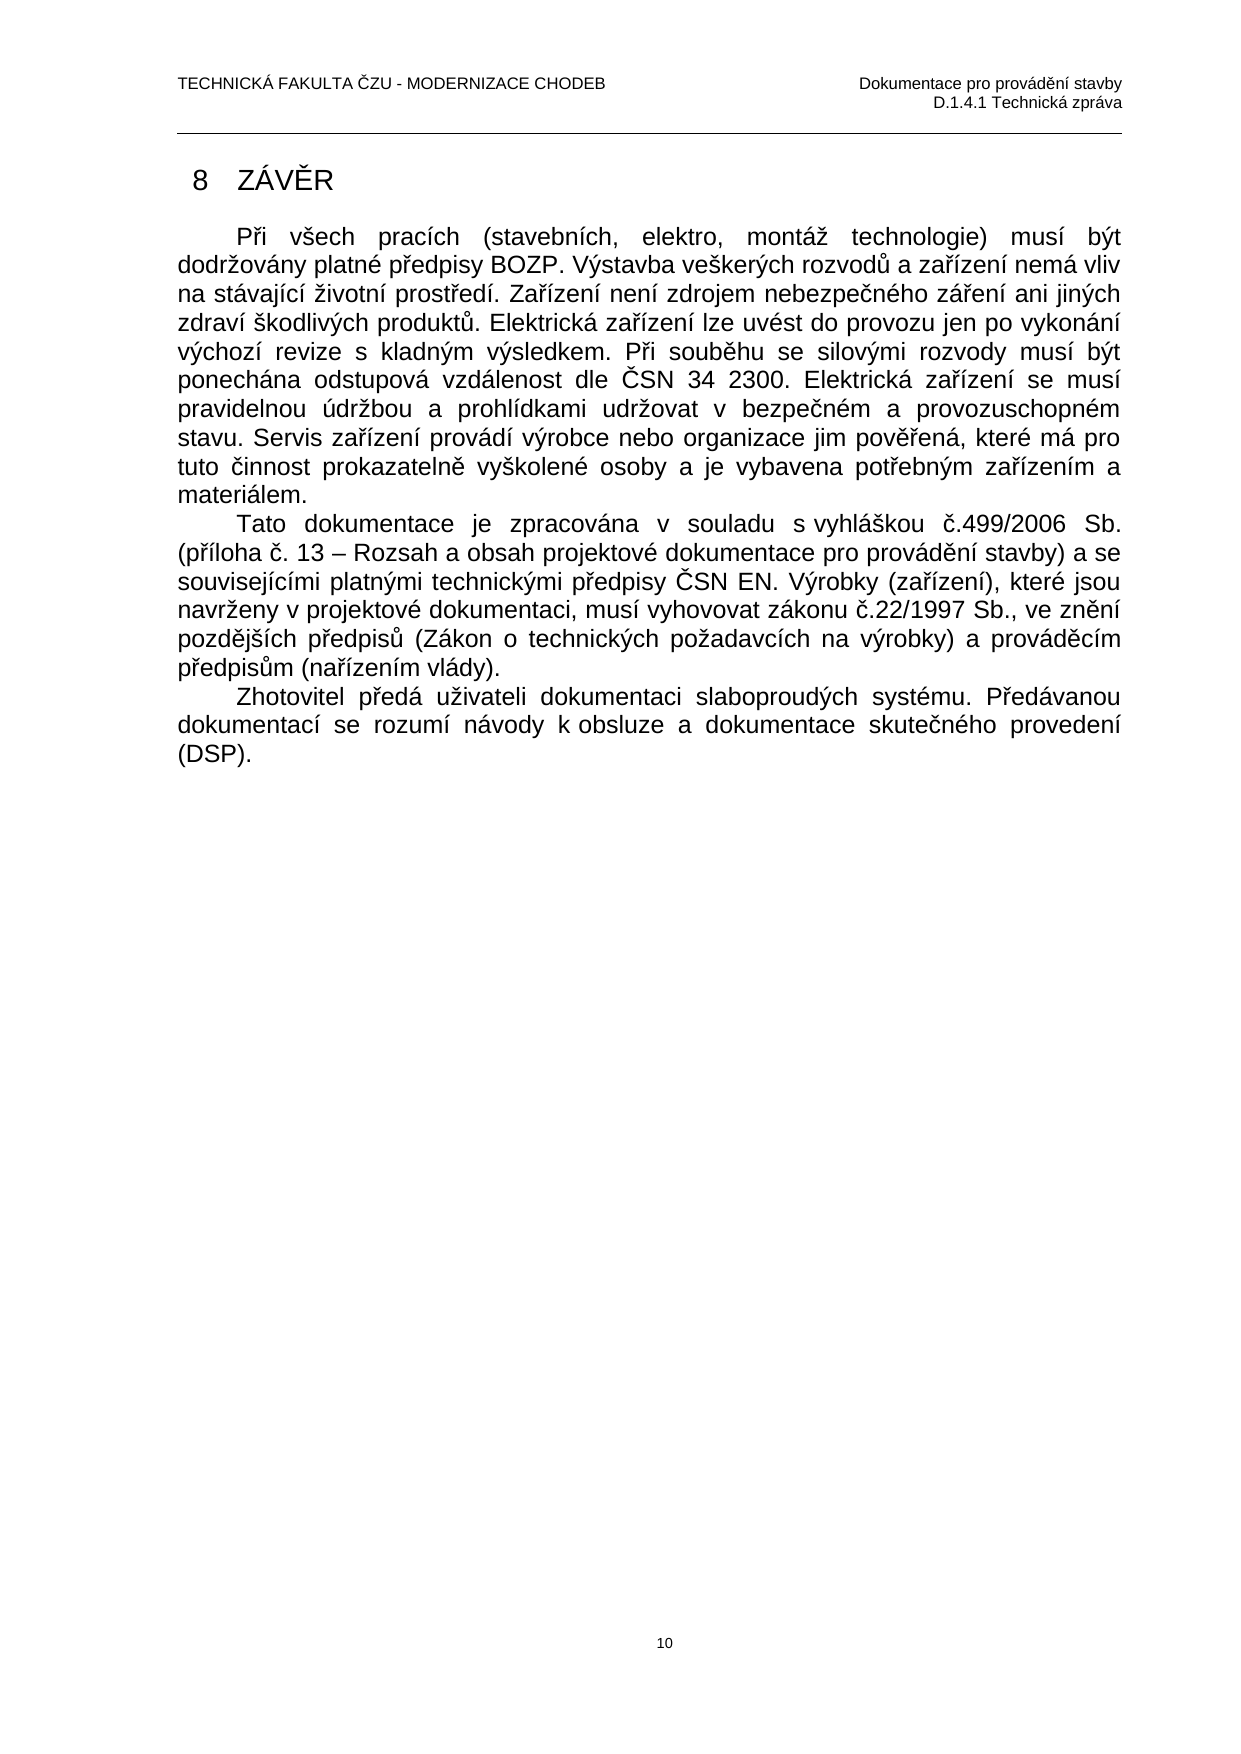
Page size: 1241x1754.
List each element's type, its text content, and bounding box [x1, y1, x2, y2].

text Při všech pracích (stavebních, elektro, montáž technologie) musí být dodržovány platné předpisy BOZP. Výstavba veškerých rozvodů a zařízení nemá vliv na stávající životní prostředí. Zařízení není zdrojem nebezpečného záření ani jiných zdraví škodlivých produktů. Elektrická zařízení lze uvést do provozu jen po vykonání výchozí revize s kladným výsledkem. Při souběhu se silovými rozvody musí být ponechána odstupová vzdálenost dle ČSN 34 2300. Elektrická zařízení se musí pravidelnou údržbou a prohlídkami udržovat v bezpečném a provozuschopném stavu. Servis zařízení provádí výrobce nebo organizace jim pověřená, které má pro tuto činnost prokazatelně vyškolené osoby a je vybavena potřebným zařízením a materiálem. [177, 222, 1122, 509]
subtitle ZÁVĚR [192, 163, 1122, 197]
text Tato dokumentace je zpracována v souladu s vyhláškou č.499/2006 Sb. (příloha č. 13 – Rozsah a obsah projektové dokumentace pro provádění stavby) a se souvisejícími platnými technickými předpisy ČSN EN. Výrobky (zařízení), které jsou navrženy v projektové dokumentaci, musí vyhovovat zákonu č.22/1997 Sb., ve znění pozdějších předpisů (Zákon o technických požadavcích na výrobky) a prováděcím předpisům (nařízením vlády). [177, 509, 1122, 682]
text Zhotovitel předá uživateli dokumentaci slaboproudých systému. Předávanou dokumentací se rozumí návody k obsluze a dokumentace skutečného provedení (DSP). [177, 682, 1122, 768]
